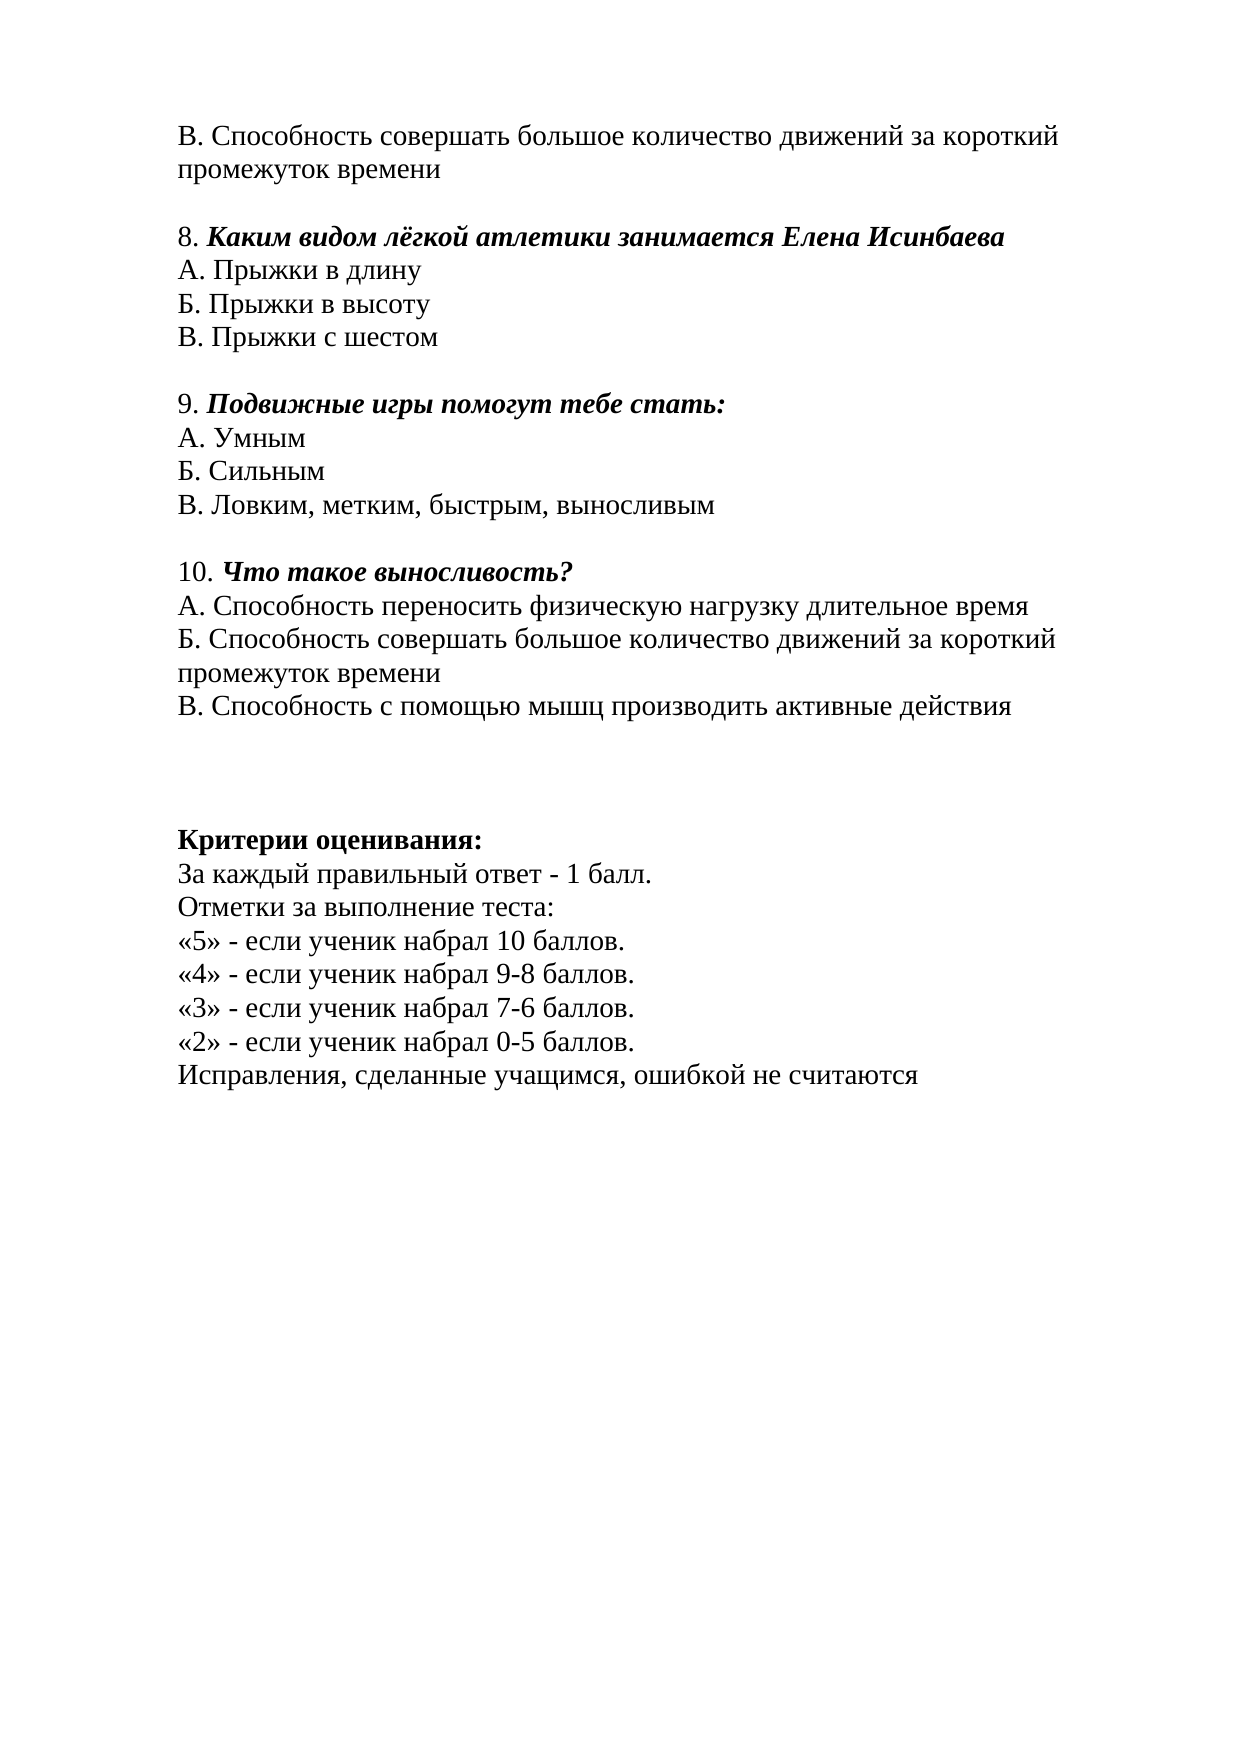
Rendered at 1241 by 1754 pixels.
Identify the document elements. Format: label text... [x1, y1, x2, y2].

text 8. Каким видом лёгкой атлетики занимается Елена Исинбаева А. Прыжки в длину Б. Прыжки в высоту В. Прыжки с шестом [177, 219, 1152, 353]
text Отметки за выполнение теста: [177, 889, 1152, 923]
text Исправления, сделанные учащимся, ошибкой не считаются [177, 1057, 1152, 1091]
text «3» - если ученик набрал 7-6 баллов. [177, 990, 1152, 1024]
text За каждый правильный ответ - 1 балл. [177, 856, 1152, 889]
text 9. Подвижные игры помогут тебе стать: А. Умным Б. Сильным В. Ловким, метким, быстрым, выносливым [177, 386, 1152, 521]
text Критерии оценивания: [177, 822, 1152, 856]
text «5» - если ученик набрал 10 баллов. [177, 923, 1152, 957]
text «2» - если ученик набрал 0-5 баллов. [177, 1024, 1152, 1057]
text 10. Что такое выносливость? А. Способность переносить физическую нагрузку длительное время Б. Способность совершать большое количество движений за короткий промежуток времени В. Способность с помощью мышц производить активные действия [177, 554, 1152, 722]
text «4» - если ученик набрал 9-8 баллов. [177, 957, 1152, 990]
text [177, 118, 1152, 185]
